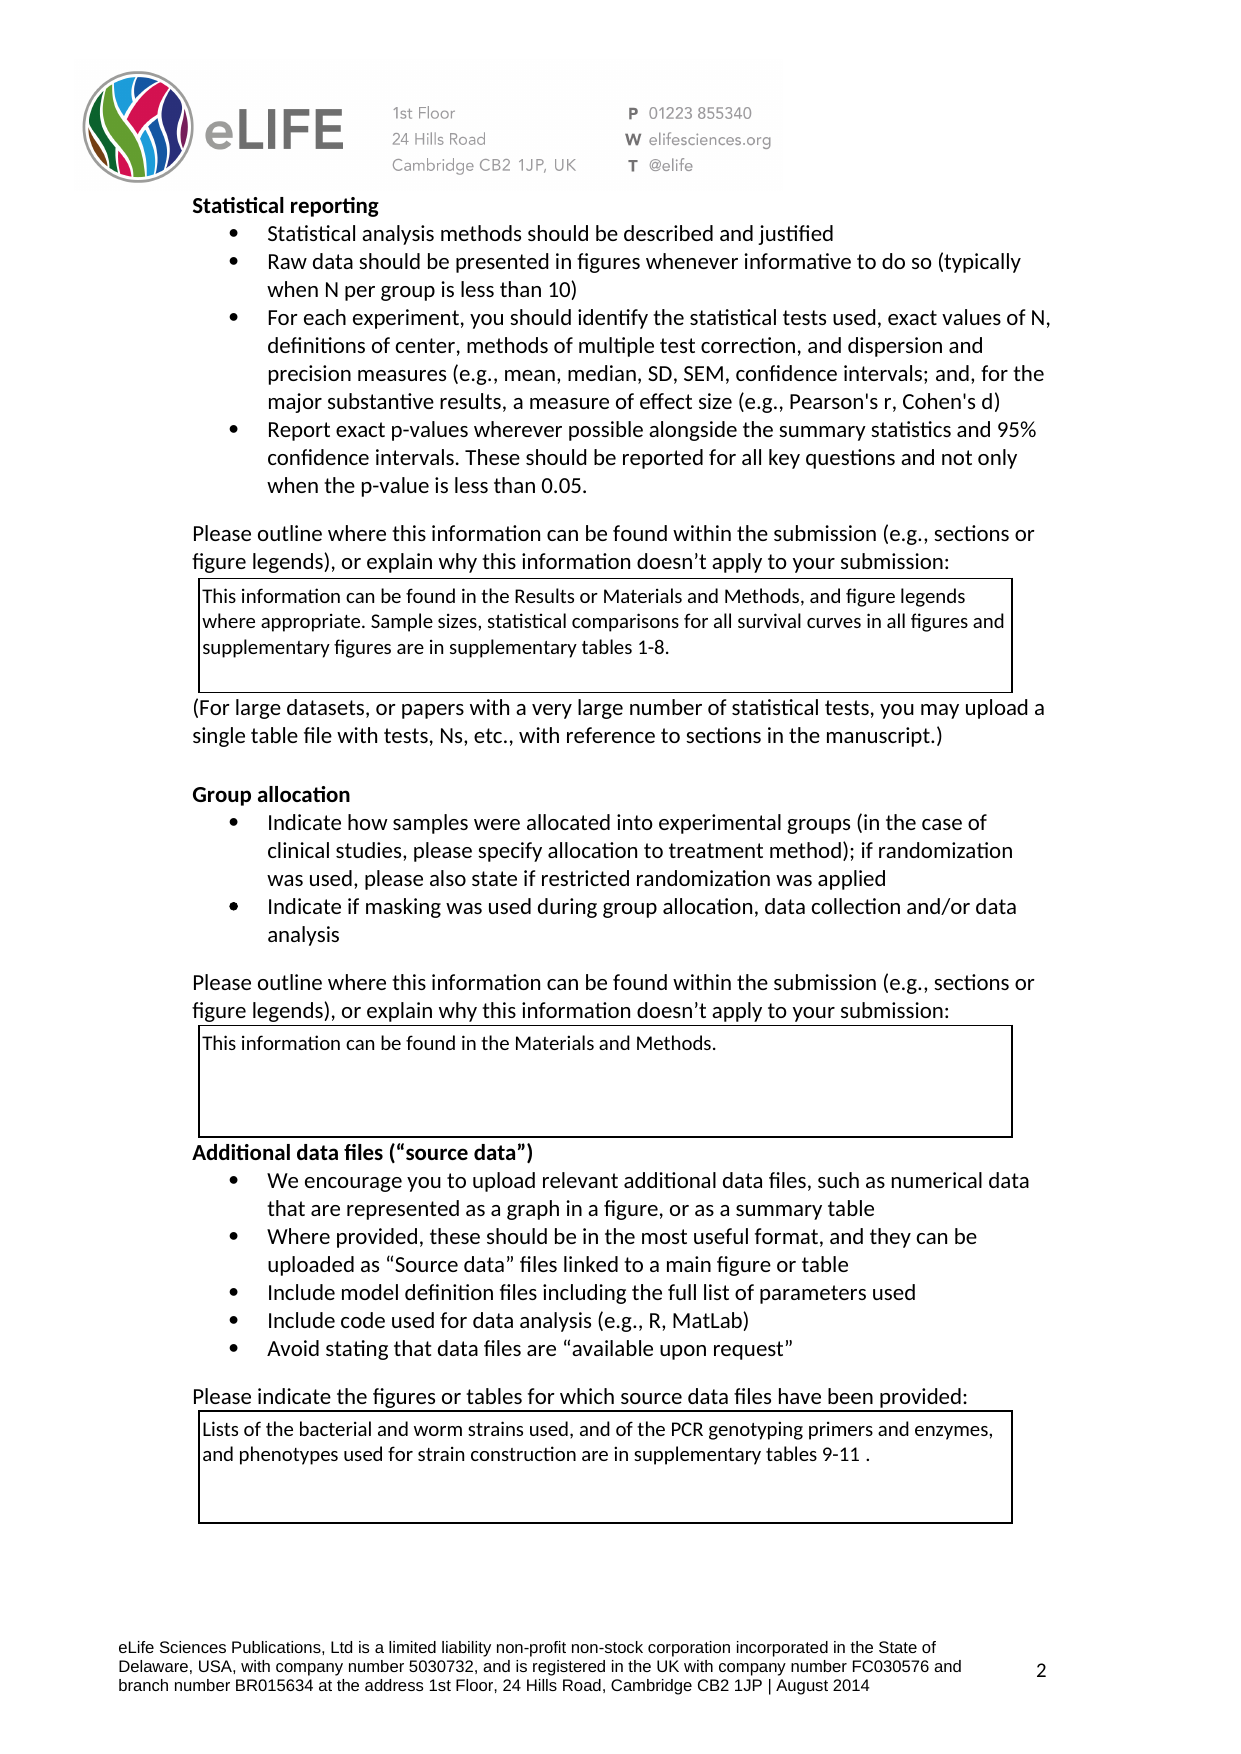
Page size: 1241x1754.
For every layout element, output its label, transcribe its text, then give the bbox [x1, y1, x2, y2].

text This information can be found in the Materials and Methods. [200, 1028, 1011, 1058]
list We encourage you to upload relevant additional data files, such as numerical data that are represented as a graph in a figure, or as a summary table [229, 1166, 1053, 1222]
list Avoid stating that data files are “available upon request” [229, 1334, 1053, 1362]
list Report exact p-values wherever possible alongside the summary statistics and 95% confidence intervals. These should be reported for all key questions and not only when the p-value is less than 0.05. [229, 415, 1053, 499]
picture [73, 59, 784, 191]
list Include code used for data analysis (e.g., R, MatLab) [229, 1306, 1053, 1334]
text This information can be found in the Results or Materials and Methods, and figure legends where appropriate. Sample sizes, statistical comparisons for all survival curves in all figures and supplementary figures are in supplementary tables 1-8. [200, 581, 1011, 659]
text Lists of the bacterial and worm strains used, and of the PCR genotyping primers and enzymes, and phenotypes used for strain construction are in supplementary tables 9-11 . [200, 1414, 1011, 1469]
list Raw data should be presented in figures whenever informative to do so (typically when N per group is less than 10) [229, 247, 1053, 303]
list Where provided, these should be in the most useful format, and they can be uploaded as “Source data” files linked to a main figure or table [229, 1222, 1053, 1278]
list For each experiment, you should identify the statistical tests used, exact values of N, definitions of center, methods of multiple test correction, and dispersion and precision measures (e.g., mean, median, SD, SEM, confidence intervals; and, for the major substantive results, a measure of effect size (e.g., Pearson's r, Cohen's d) [229, 303, 1053, 415]
text Please indicate the figures or tables for which source data files have been provided: [192, 1382, 1053, 1410]
text Statistical reporting [192, 191, 1053, 219]
text (For large datasets, or papers with a very large number of statistical tests, you may upload a single table file with tests, Ns, etc., with reference to sections in the manuscript.) [192, 603, 1053, 749]
list Indicate how samples were allocated into experimental groups (in the case of clinical studies, please specify allocation to treatment method); if randomization was used, please also state if restricted randomization was applied [229, 808, 1053, 892]
list Include model definition files including the full list of parameters used [229, 1278, 1053, 1306]
text Additional data files (“source data”) [192, 1055, 1053, 1166]
list Indicate if masking was used during group allocation, data collection and/or data analysis [229, 892, 1053, 948]
text Group allocation [192, 780, 1053, 808]
list Statistical analysis methods should be described and justified [229, 219, 1053, 247]
